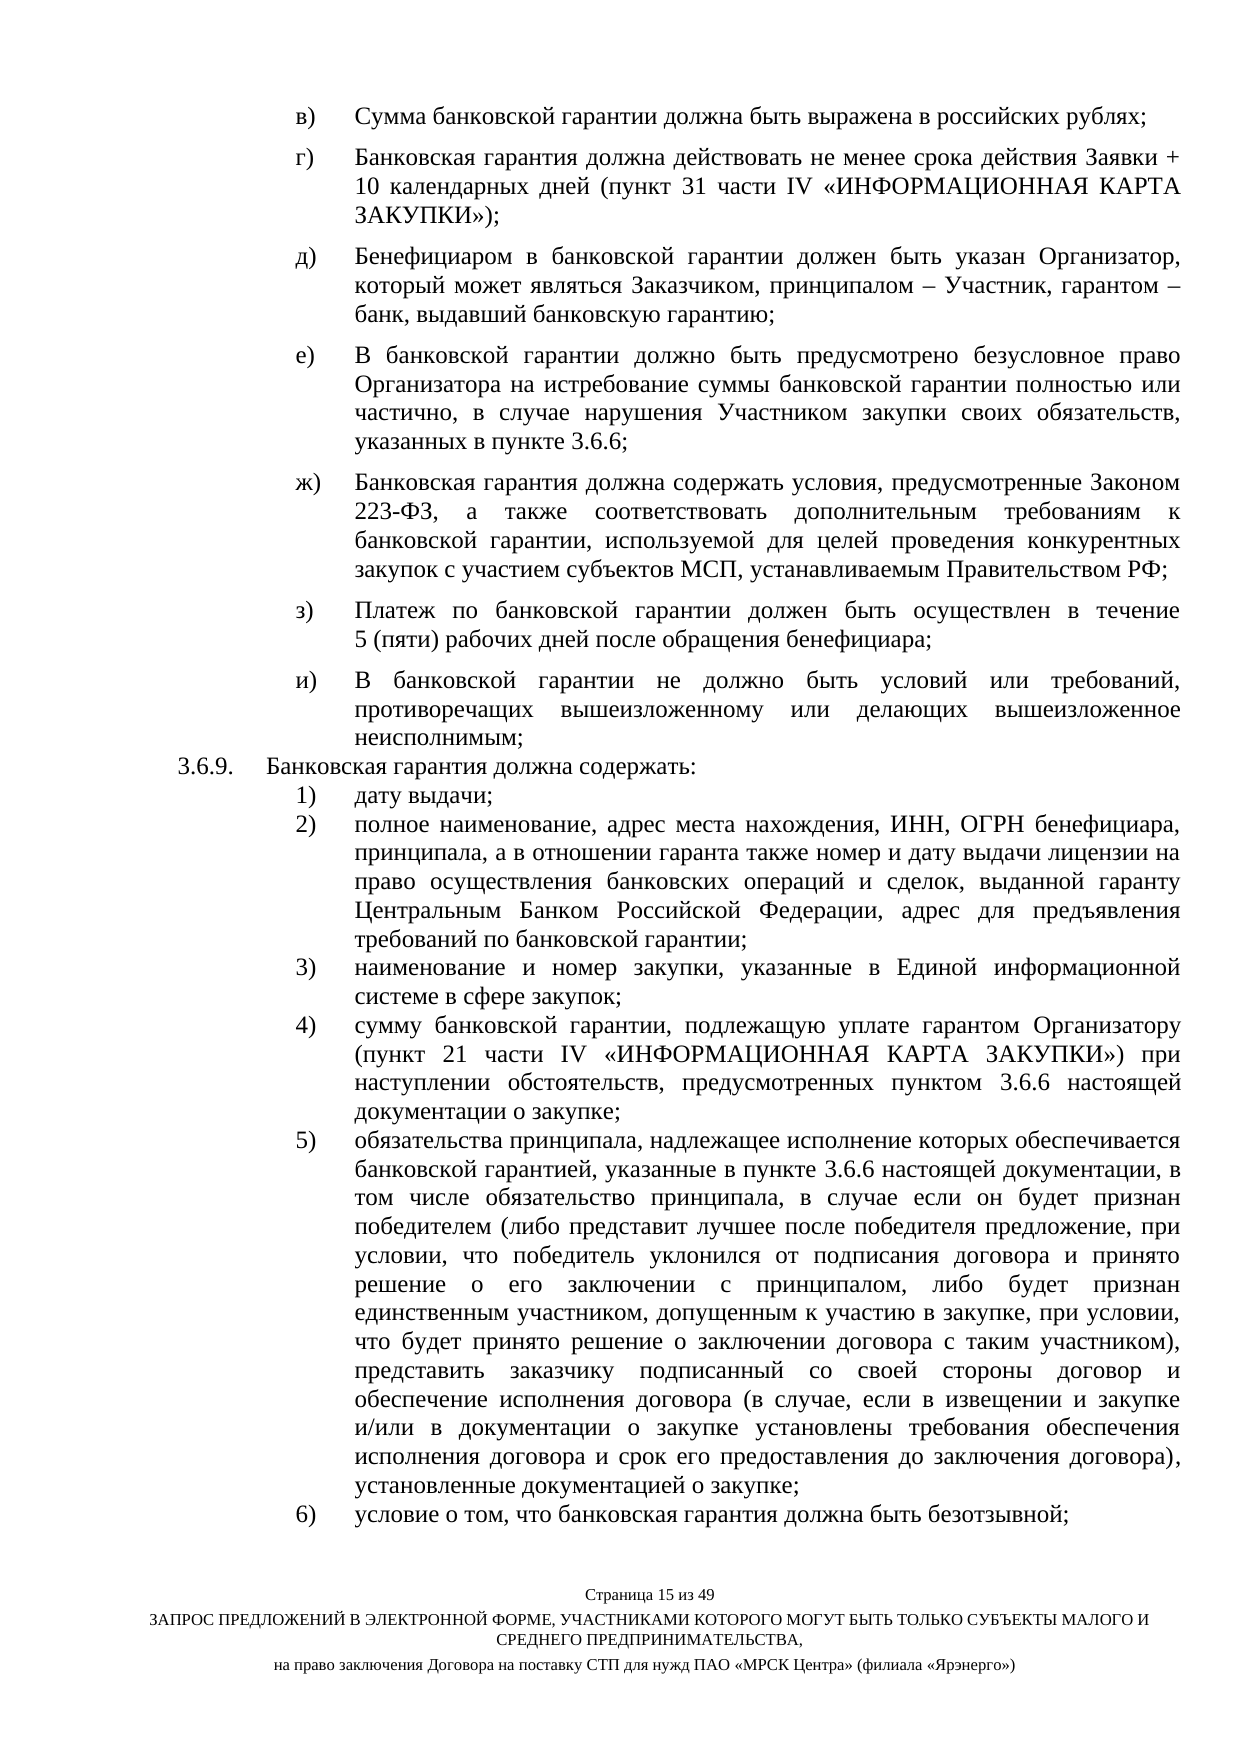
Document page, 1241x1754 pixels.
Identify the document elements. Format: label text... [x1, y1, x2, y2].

list В банковской гарантии должно быть предусмотрено безусловное право Организатора на истребование суммы банковской гарантии полностью или частично, в случае нарушения Участником закупки своих обязательств, указанных в пункте 3.6.6; [295, 340, 1181, 455]
list сумму банковской гарантии, подлежащую уплате гарантом Организатору (пункт 21 части IV «ИНФОРМАЦИОННАЯ КАРТА ЗАКУПКИ») при наступлении обстоятельств, предусмотренных пунктом 3.6.6 настоящей документации о закупке; [295, 1010, 1181, 1125]
list Платеж по банковской гарантии должен быть осуществлен в течение 5 (пяти) рабочих дней после обращения бенефициара; [295, 595, 1181, 652]
list полное наименование, адрес места нахождения, ИНН, ОГРН бенефициара, принципала, а в отношении гаранта также номер и дату выдачи лицензии на право осуществления банковских операций и сделок, выданной гаранту Центральным Банком Российской Федерации, адрес для предъявления требований по банковской гарантии; [295, 809, 1181, 952]
list Банковская гарантия должна действовать не менее срока действия Заявки + 10 календарных дней (пункт 31 части IV «ИНФОРМАЦИОННАЯ КАРТА ЗАКУПКИ»); [295, 142, 1181, 229]
list Сумма банковской гарантии должна быть выражена в российских рублях; [295, 101, 1181, 130]
list условие о том, что банковская гарантия должна быть безотзывной; [295, 1499, 1181, 1527]
subtitle Банковская гарантия должна содержать: [118, 751, 1181, 780]
list наименование и номер закупки, указанные в Единой информационной системе в сфере закупок; [295, 952, 1181, 1010]
list обязательства принципала, надлежащее исполнение которых обеспечивается банковской гарантией, указанные в пункте 3.6.6 настоящей документации, в том числе обязательство принципала, в случае если он будет признан победителем (либо представит лучшее после победителя предложение, при условии, что победитель уклонился от подписания договора и принято решение о его заключении с принципалом, либо будет признан единственным участником, допущенным к участию в закупке, при условии, что будет принято решение о заключении договора с таким участником), представить заказчику подписанный со своей стороны договор и обеспечение исполнения договора (в случае, если в извещении и закупке и/или в документации о закупке установлены требования обеспечения исполнения договора и срок его предоставления до заключения договора), установленные документацией о закупке; [295, 1125, 1181, 1499]
list В банковской гарантии не должно быть условий или требований, противоречащих вышеизложенному или делающих вышеизложенное неисполнимым; [295, 665, 1181, 751]
list Банковская гарантия должна содержать условия, предусмотренные Законом 223-ФЗ, а также соответствовать дополнительным требованиям к банковской гарантии, используемой для целей проведения конкурентных закупок с участием субъектов МСП, устанавливаемым Правительством РФ; [295, 467, 1181, 582]
list дату выдачи; [295, 780, 1181, 809]
list Бенефициаром в банковской гарантии должен быть указан Организатор, который может являться Заказчиком, принципалом – Участник, гарантом – банк, выдавший банковскую гарантию; [295, 241, 1181, 327]
